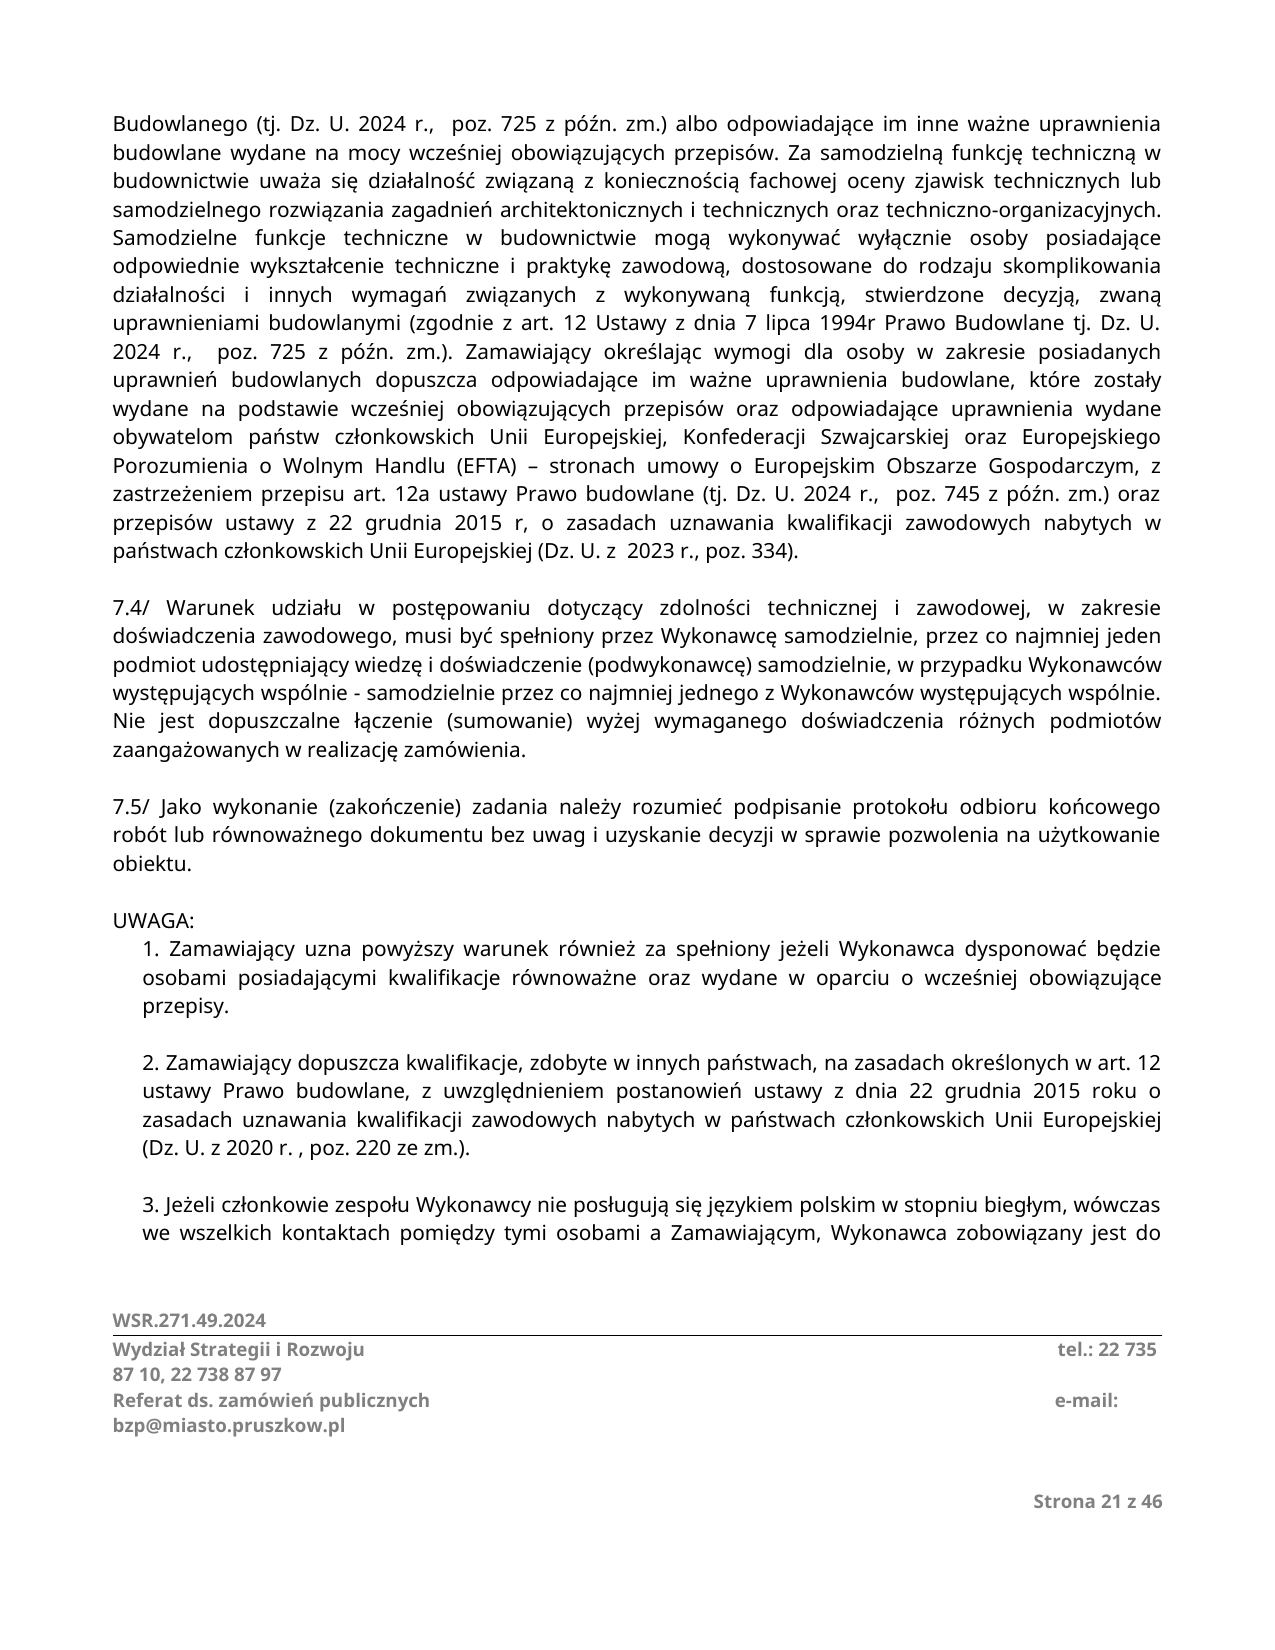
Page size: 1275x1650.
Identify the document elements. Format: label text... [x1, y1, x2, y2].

text 1. Zamawiający uzna powyższy warunek również za spełniony jeżeli Wykonawca dysponować będzie osobami posiadającymi kwalifikacje równoważne oraz wydane w oparciu o wcześniej obowiązujące przepisy. [142, 934, 1162, 1019]
text 7.5/ Jako wykonanie (zakończenie) zadania należy rozumieć podpisanie protokołu odbioru końcowego robót lub równoważnego dokumentu bez uwag i uzyskanie decyzji w sprawie pozwolenia na użytkowanie obiektu. [112, 792, 1162, 877]
text 7.4/ Warunek udziału w postępowaniu dotyczący zdolności technicznej i zawodowej, w zakresie doświadczenia zawodowego, musi być spełniony przez Wykonawcę samodzielnie, przez co najmniej jeden podmiot udostępniający wiedzę i doświadczenie (podwykonawcę) samodzielnie, w przypadku Wykonawców występujących wspólnie - samodzielnie przez co najmniej jednego z Wykonawców występujących wspólnie. Nie jest dopuszczalne łączenie (sumowanie) wyżej wymaganego doświadczenia różnych podmiotów zaangażowanych w realizację zamówienia. [112, 593, 1162, 763]
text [142, 1190, 1162, 1247]
text UWAGA: [112, 906, 1162, 934]
text 2. Zamawiający dopuszcza kwalifikacje, zdobyte w innych państwach, na zasadach określonych w art. 12 ustawy Prawo budowlane, z uwzględnieniem postanowień ustawy z dnia 22 grudnia 2015 roku o zasadach uznawania kwalifikacji zawodowych nabytych w państwach członkowskich Unii Europejskiej (Dz. U. z 2020 r. , poz. 220 ze zm.). [142, 1048, 1162, 1162]
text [112, 109, 1162, 564]
